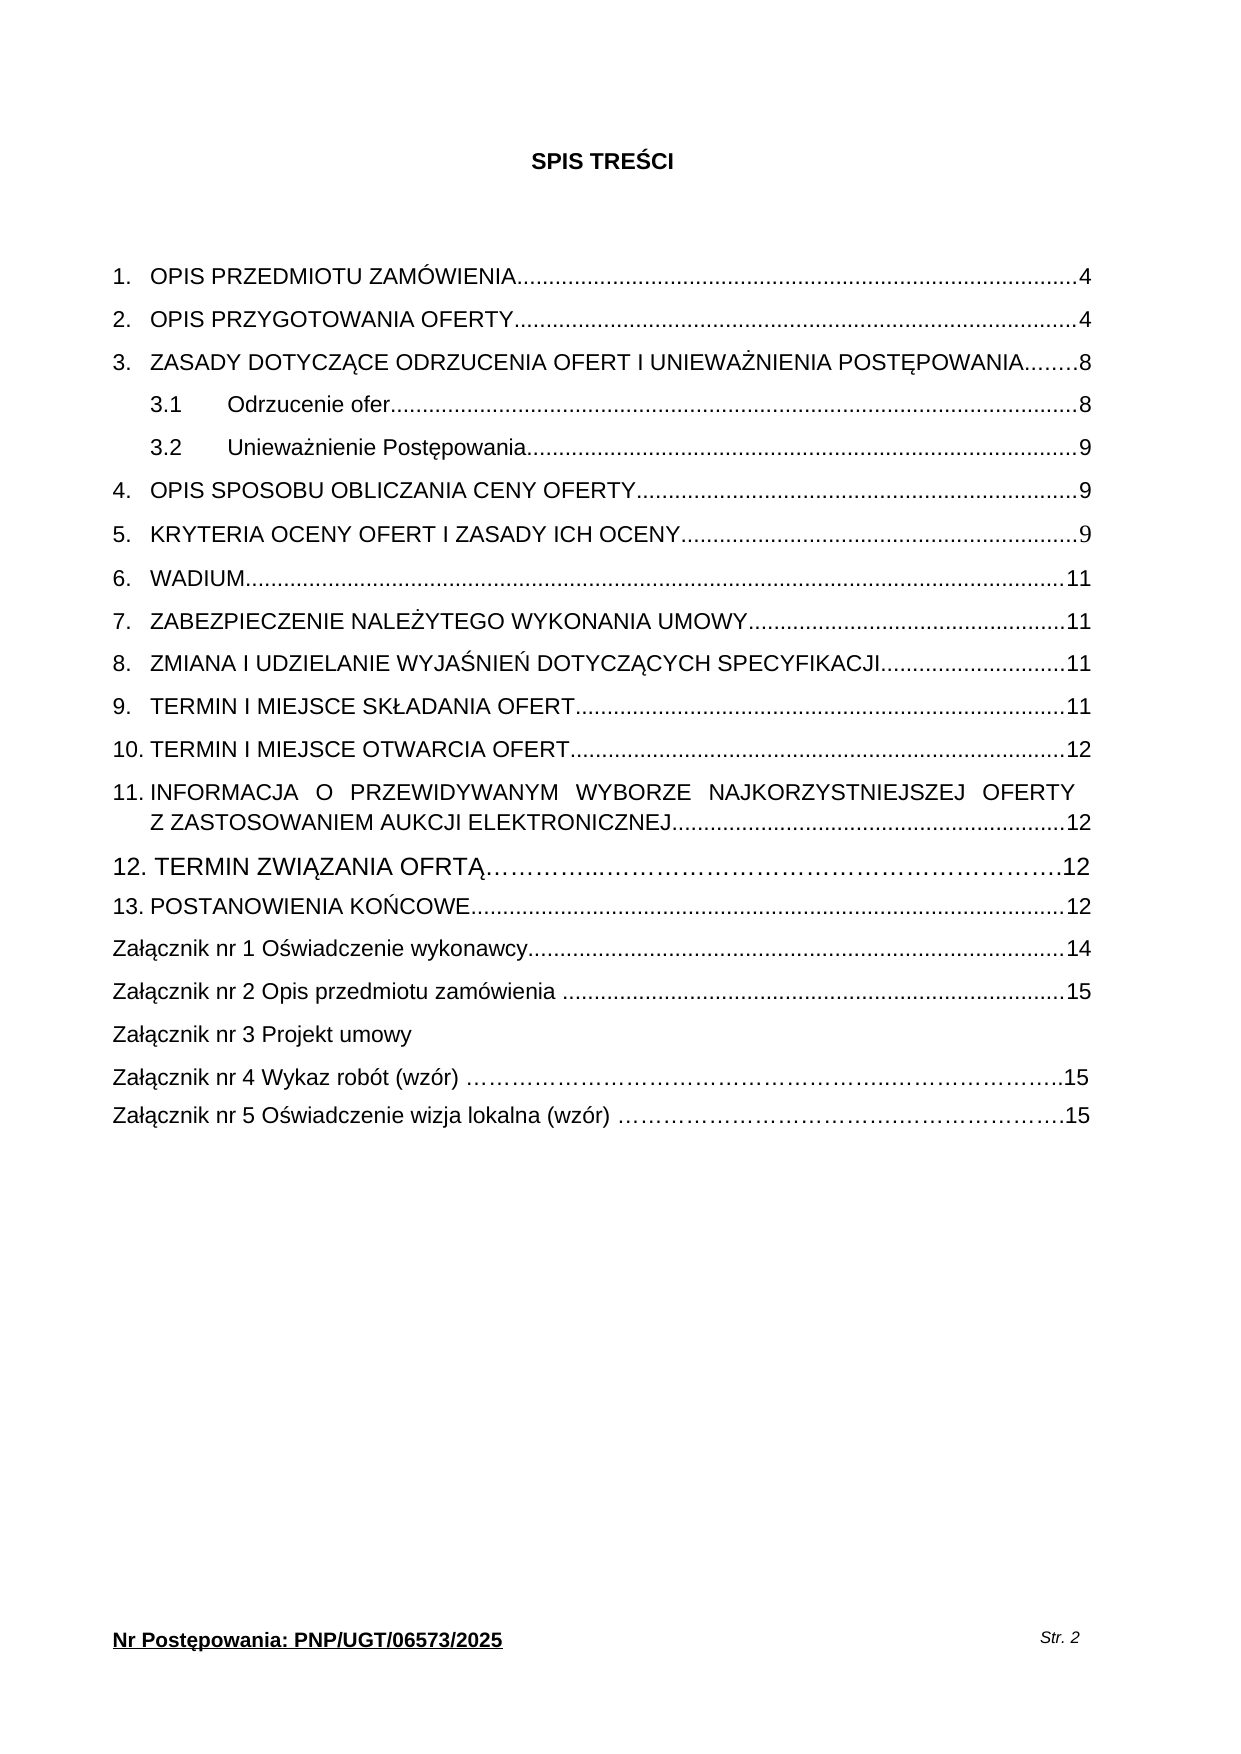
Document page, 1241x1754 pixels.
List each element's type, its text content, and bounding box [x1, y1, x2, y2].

text Załącznik nr 1 Oświadczenie wykonawcy 14 [112, 935, 1093, 962]
text 6. WADIUM 11 [112, 565, 1093, 591]
text 11. INFORMACJA O PRZEWIDYWANYM WYBORZE NAJKORZYSTNIEJSZEJ OFERTY Z ZASTOSOWANIEM AUKCJI ELEKTRONICZNEJ 12 [112, 778, 1093, 835]
text Załącznik nr 3 Projekt umowy 15 [112, 1021, 1093, 1047]
text Załącznik nr 5 Oświadczenie wizja lokalna (wzór) ……………………………….………………….15 [112, 1102, 1093, 1129]
text 4. OPIS SPOSOBU OBLICZANIA CENY OFERTY 9 [112, 477, 1093, 503]
text 1. OPIS PRZEDMIOTU ZAMÓWIENIA 4 [112, 263, 1093, 289]
text 12. TERMIN ZWIĄZANIA OFRTĄ…………...……………………………………………….12 [112, 851, 1093, 880]
text 3.1 Odrzucenie ofer 8 [150, 391, 1093, 418]
text Załącznik nr 2 Opis przedmiotu zamówienia 15 [112, 978, 1093, 1004]
text SPIS TREŚCI [112, 148, 1093, 174]
text 13. POSTANOWIENIA KOŃCOWE 12 [112, 893, 1093, 919]
text Załącznik nr 4 Wykaz robót (wzór) ………………………………………………..…………………..15 [112, 1063, 1093, 1090]
text 2. OPIS PRZYGOTOWANIA OFERTY 4 [112, 306, 1093, 332]
text 8. ZMIANA I UDZIELANIE WYJAŚNIEŃ DOTYCZĄCYCH SPECYFIKACJI 11 [112, 650, 1093, 677]
text 7. ZABEZPIECZENIE NALEŻYTEGO WYKONANIA UMOWY 11 [112, 608, 1093, 634]
text 5. KRYTERIA OCENY OFERT I ZASADY ICH OCENY 9 [112, 519, 1093, 548]
text 10. TERMIN I MIEJSCE OTWARCIA OFERT 12 [112, 736, 1093, 762]
text 9. TERMIN I MIEJSCE SKŁADANIA OFERT 11 [112, 693, 1093, 719]
text 3.2 Unieważnienie Postępowania 9 [150, 434, 1093, 460]
text 3. ZASADY DOTYCZĄCE ODRZUCENIA OFERT I UNIEWAŻNIENIA POSTĘPOWANIA. 8 [112, 349, 1093, 375]
